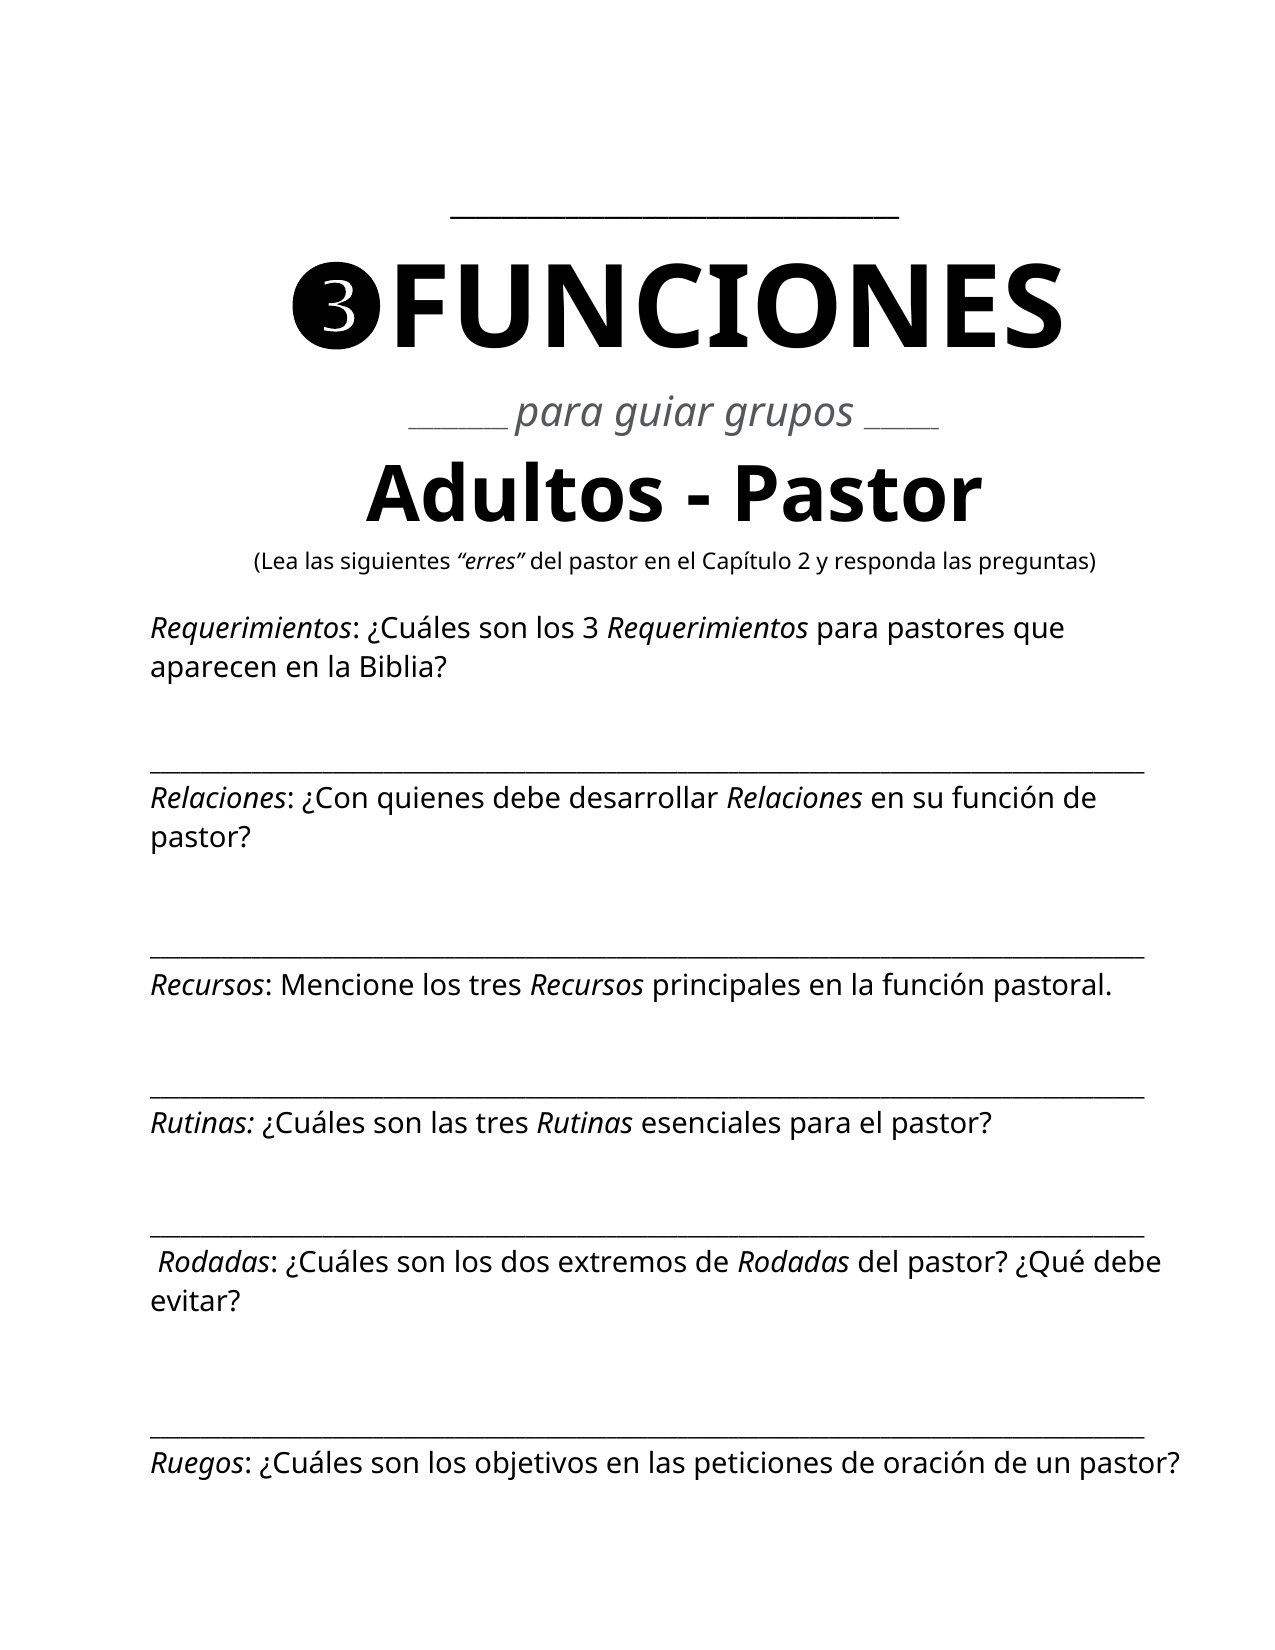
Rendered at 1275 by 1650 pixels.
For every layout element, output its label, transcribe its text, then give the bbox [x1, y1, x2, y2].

text Relaciones: ¿Con quienes debe desarrollar Relaciones en su función de pastor? [150, 777, 1200, 856]
text Requerimientos: ¿Cuáles son los 3 Requerimientos para pastores que aparecen en la Biblia? [150, 607, 1200, 686]
text FUNCIONES [150, 224, 1200, 381]
text __________________________________________________________________________________________________ [150, 1043, 1200, 1102]
text Rutinas: ¿Cuáles son las tres Rutinas esenciales para el pastor? [150, 1102, 1200, 1142]
text ____________ para guiar grupos _________ [150, 381, 1200, 438]
text Rodadas: ¿Cuáles son los dos extremos de Rodadas del pastor? ¿Qué debe evitar? [150, 1241, 1200, 1320]
text (Lea las siguientes “erres” del pastor en el Capítulo 2 y responda las preguntas) [150, 544, 1200, 576]
text __________________________________________________________________________________________________ [150, 718, 1200, 777]
text Adultos - Pastor [150, 438, 1200, 544]
text __________________________________________________________________________________________________ [150, 1182, 1200, 1241]
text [150, 1352, 1200, 1442]
text Ruegos: ¿Cuáles son los objetivos en las peticiones de oración de un pastor? [150, 1442, 1200, 1482]
text __________________________________________________________________________________________________ [150, 896, 1200, 964]
text Recursos: Mencione los tres Recursos principales en la función pastoral. [150, 964, 1200, 1003]
text ___________________________________ [150, 181, 1200, 224]
